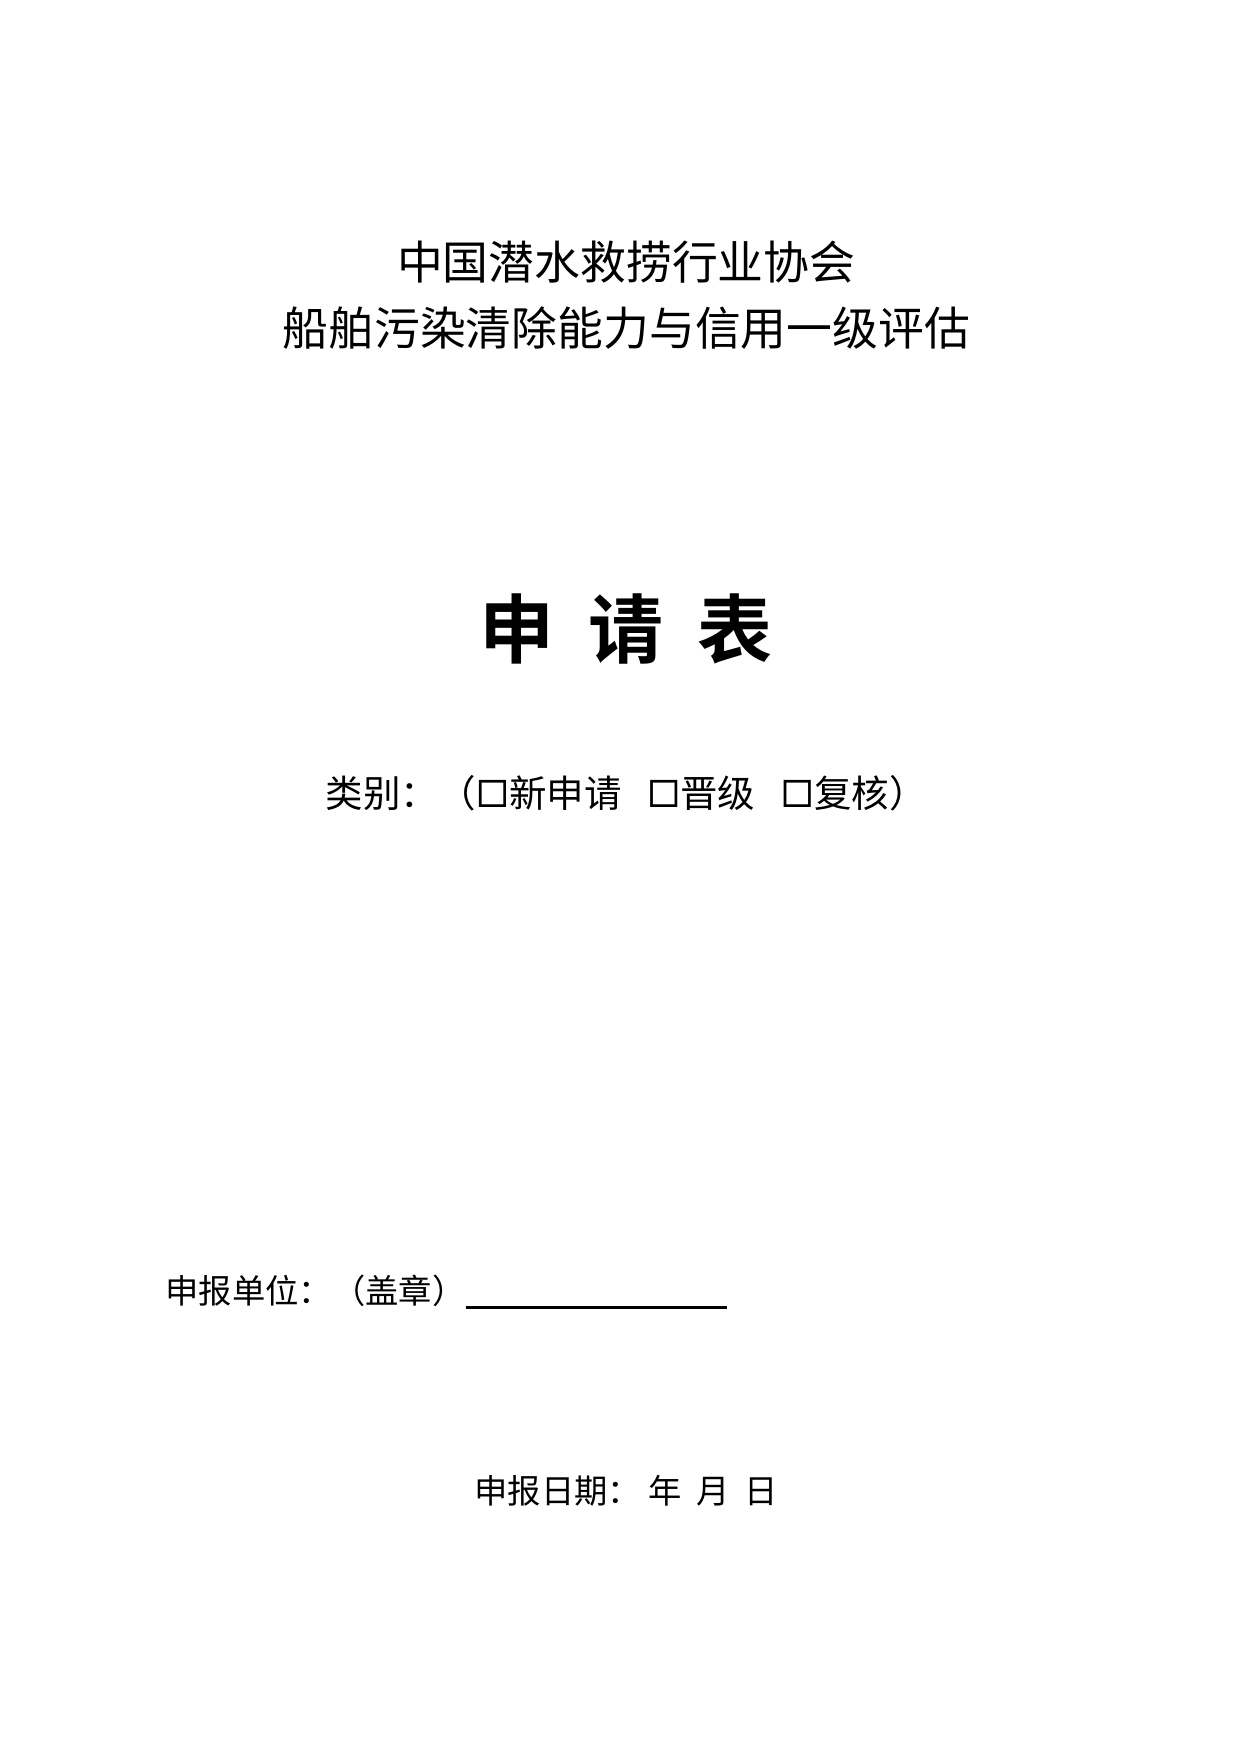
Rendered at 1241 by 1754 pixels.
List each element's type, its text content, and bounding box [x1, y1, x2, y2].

text 类别：（新申请 晋级 复核） [165, 758, 1087, 824]
text 申报日期： 年 月 日 [165, 1455, 1087, 1522]
text 船舶污染清除能力与信用一级评估 [165, 292, 1087, 359]
text 申 请 表 [165, 558, 1087, 691]
text 中国潜水救捞行业协会 [165, 226, 1087, 292]
text 申报单位：（盖章） [165, 1256, 1087, 1322]
